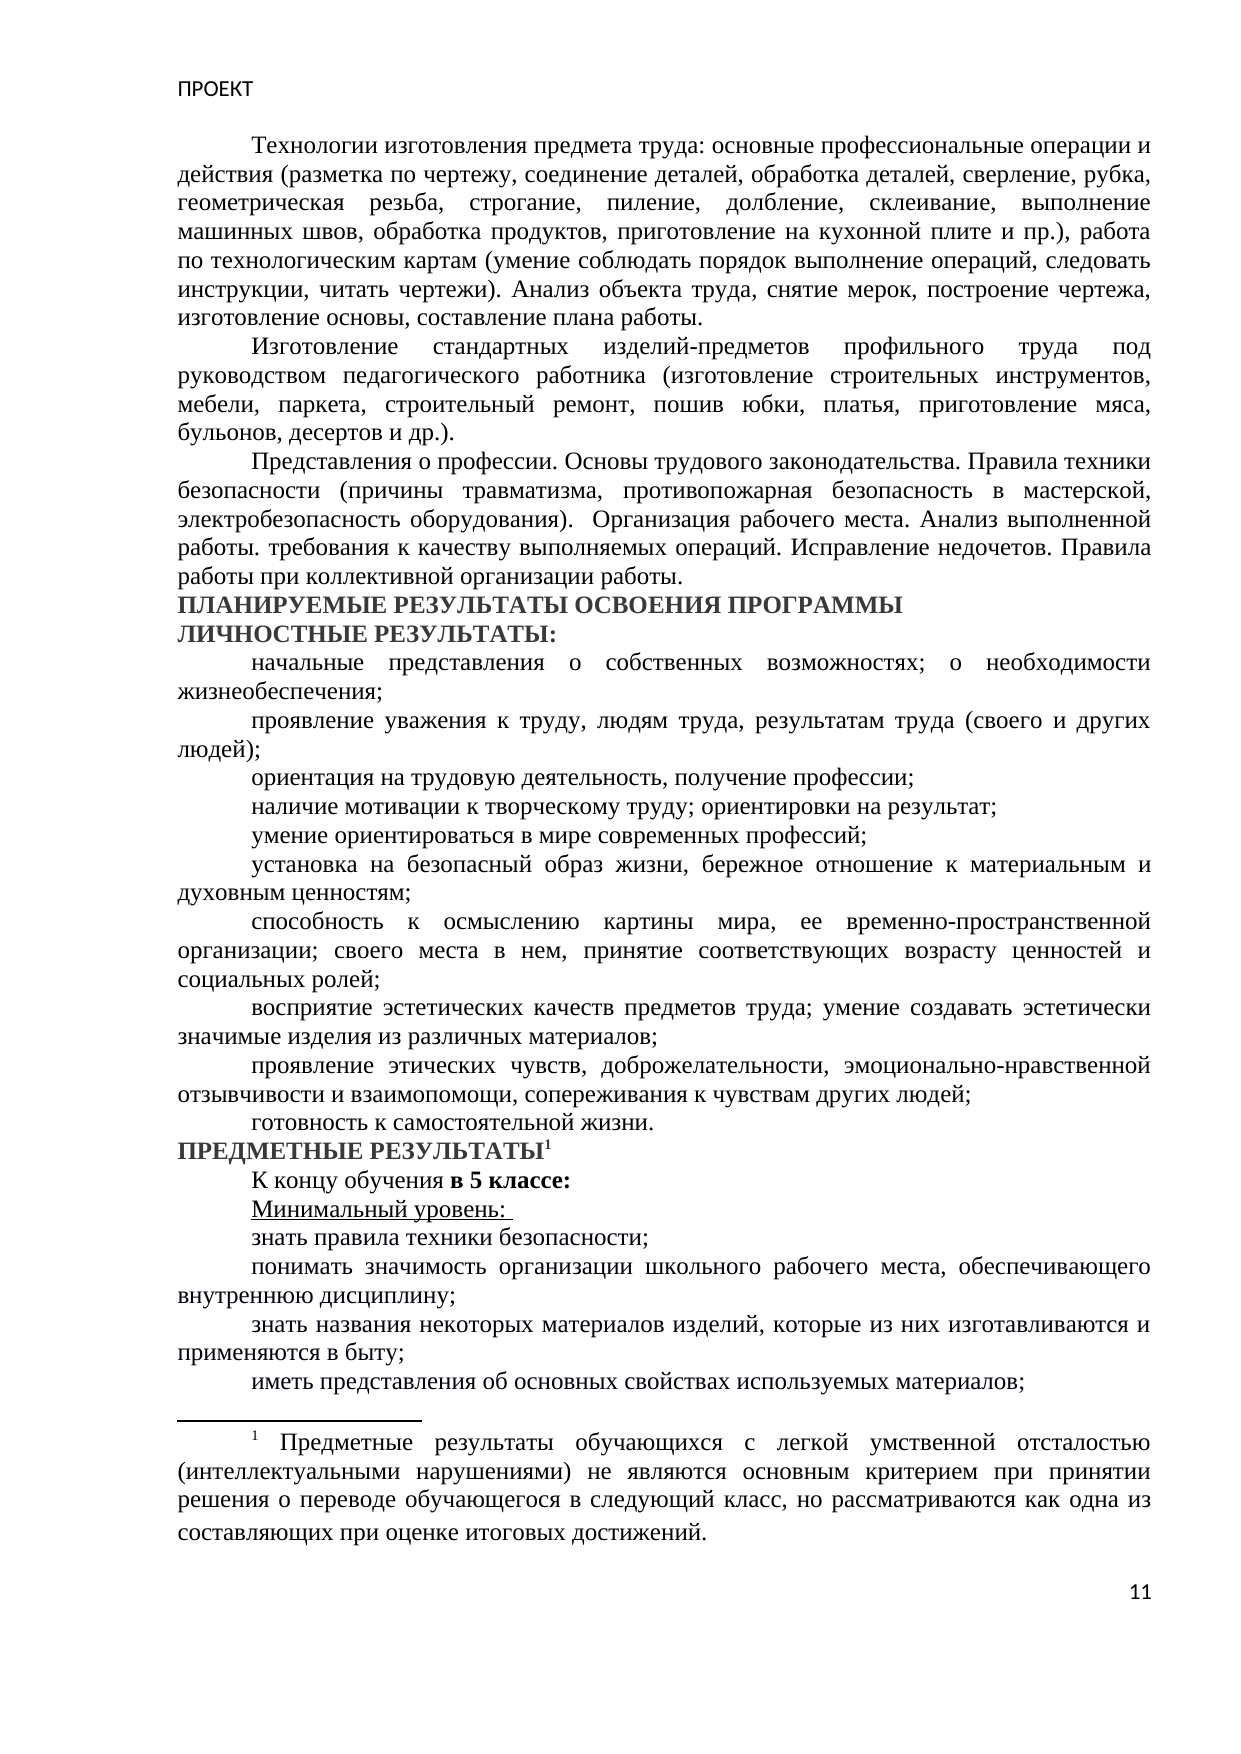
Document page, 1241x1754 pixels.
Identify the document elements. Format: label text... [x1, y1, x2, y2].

text готовность к самостоятельной жизни. [177, 1107, 1152, 1136]
text знать названия некоторых материалов изделий, которые из них изготавливаются и применяются в быту; [177, 1309, 1152, 1366]
text иметь представления об основных свойствах используемых материалов; [177, 1366, 1152, 1395]
text проявление уважения к труду, людям труда, результатам труда (своего и других людей); [177, 705, 1152, 762]
text Изготовление стандартных изделий-предметов профильного труда под руководством педагогического работника (изготовление строительных инструментов, мебели, паркета, строительный ремонт, пошив юбки, платья, приготовление мяса, бульонов, десертов и др.). [177, 331, 1152, 446]
text Технологии изготовления предмета труда: основные профессиональные операции и действия (разметка по чертежу, соединение деталей, обработка деталей, сверление, рубка, геометрическая резьба, строгание, пиление, долбление, склеивание, выполнение машинных швов, обработка продуктов, приготовление на кухонной плите и пр.), работа по технологическим картам (умение соблюдать порядок выполнение операций, следовать инструкции, читать чертежи). Анализ объекта труда, снятие мерок, построение чертежа, изготовление основы, составление плана работы. [177, 130, 1152, 331]
text наличие мотивации к творческому труду; ориентировки на результат; [177, 791, 1152, 820]
text восприятие эстетических качеств предметов труда; умение создавать эстетически значимые изделия из различных материалов; [177, 992, 1152, 1050]
text ориентация на трудовую деятельность, получение профессии; [177, 762, 1152, 791]
text начальные представления о собственных возможностях; о необходимости жизнеобеспечения; [177, 647, 1152, 705]
text проявление этических чувств, доброжелательности, эмоционально-нравственной отзывчивости и взаимопомощи, сопереживания к чувствам других людей; [177, 1050, 1152, 1107]
text установка на безопасный образ жизни, бережное отношение к материальным и духовным ценностям; [177, 849, 1152, 906]
text Минимальный уровень: [177, 1194, 1152, 1222]
text Представления о профессии. Основы трудового законодательства. Правила техники безопасности (причины травматизма, противопожарная безопасность в мастерской, электробезопасность оборудования). Организация рабочего места. Анализ выполненной работы. требования к качеству выполняемых операций. Исправление недочетов. Правила работы при коллективной организации работы. [177, 446, 1152, 590]
text знать правила техники безопасности; [177, 1222, 1152, 1251]
text умение ориентироваться в мире современных профессий; [177, 820, 1152, 849]
subtitle ЛИЧНОСТНЫЕ РЕЗУЛЬТАТЫ: [177, 619, 1152, 647]
text понимать значимость организации школьного рабочего места, обеспечивающего внутреннюю дисциплину; [177, 1251, 1152, 1309]
subtitle ПРЕДМЕТНЫЕ РЕЗУЛЬТАТЫ [177, 1136, 1152, 1165]
text способность к осмыслению картины мира, ее временно-пространственной организации; своего места в нем, принятие соответствующих возрасту ценностей и социальных ролей; [177, 906, 1152, 992]
subtitle ПЛАНИРУЕМЫЕ РЕЗУЛЬТАТЫ ОСВОЕНИЯ ПРОГРАММЫ [177, 590, 1152, 619]
text К концу обучения в 5 классе: [177, 1165, 1152, 1194]
